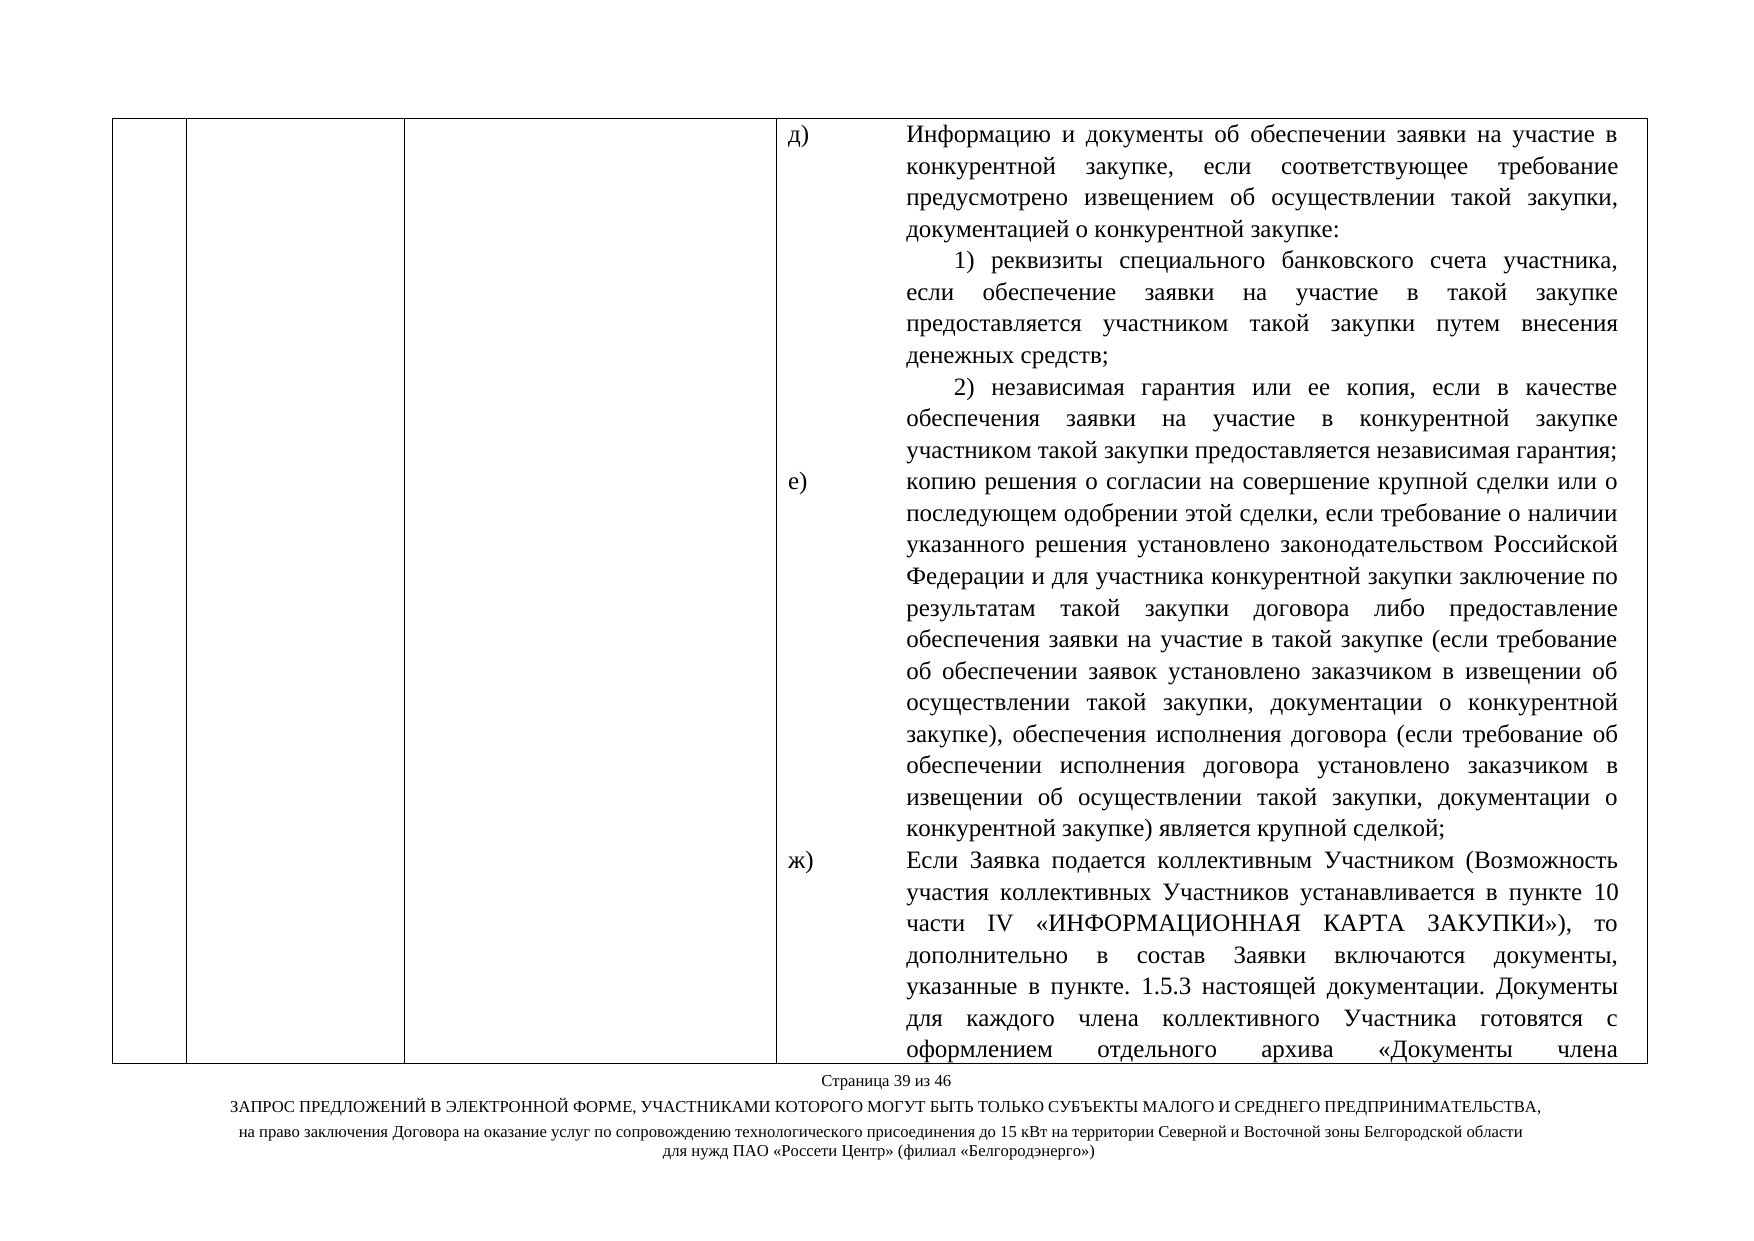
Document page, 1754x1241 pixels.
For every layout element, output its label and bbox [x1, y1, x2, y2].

table_cell [405, 119, 776, 1063]
table_cell [187, 119, 404, 1063]
table_cell [777, 119, 1647, 1063]
table_cell [113, 119, 186, 1063]
